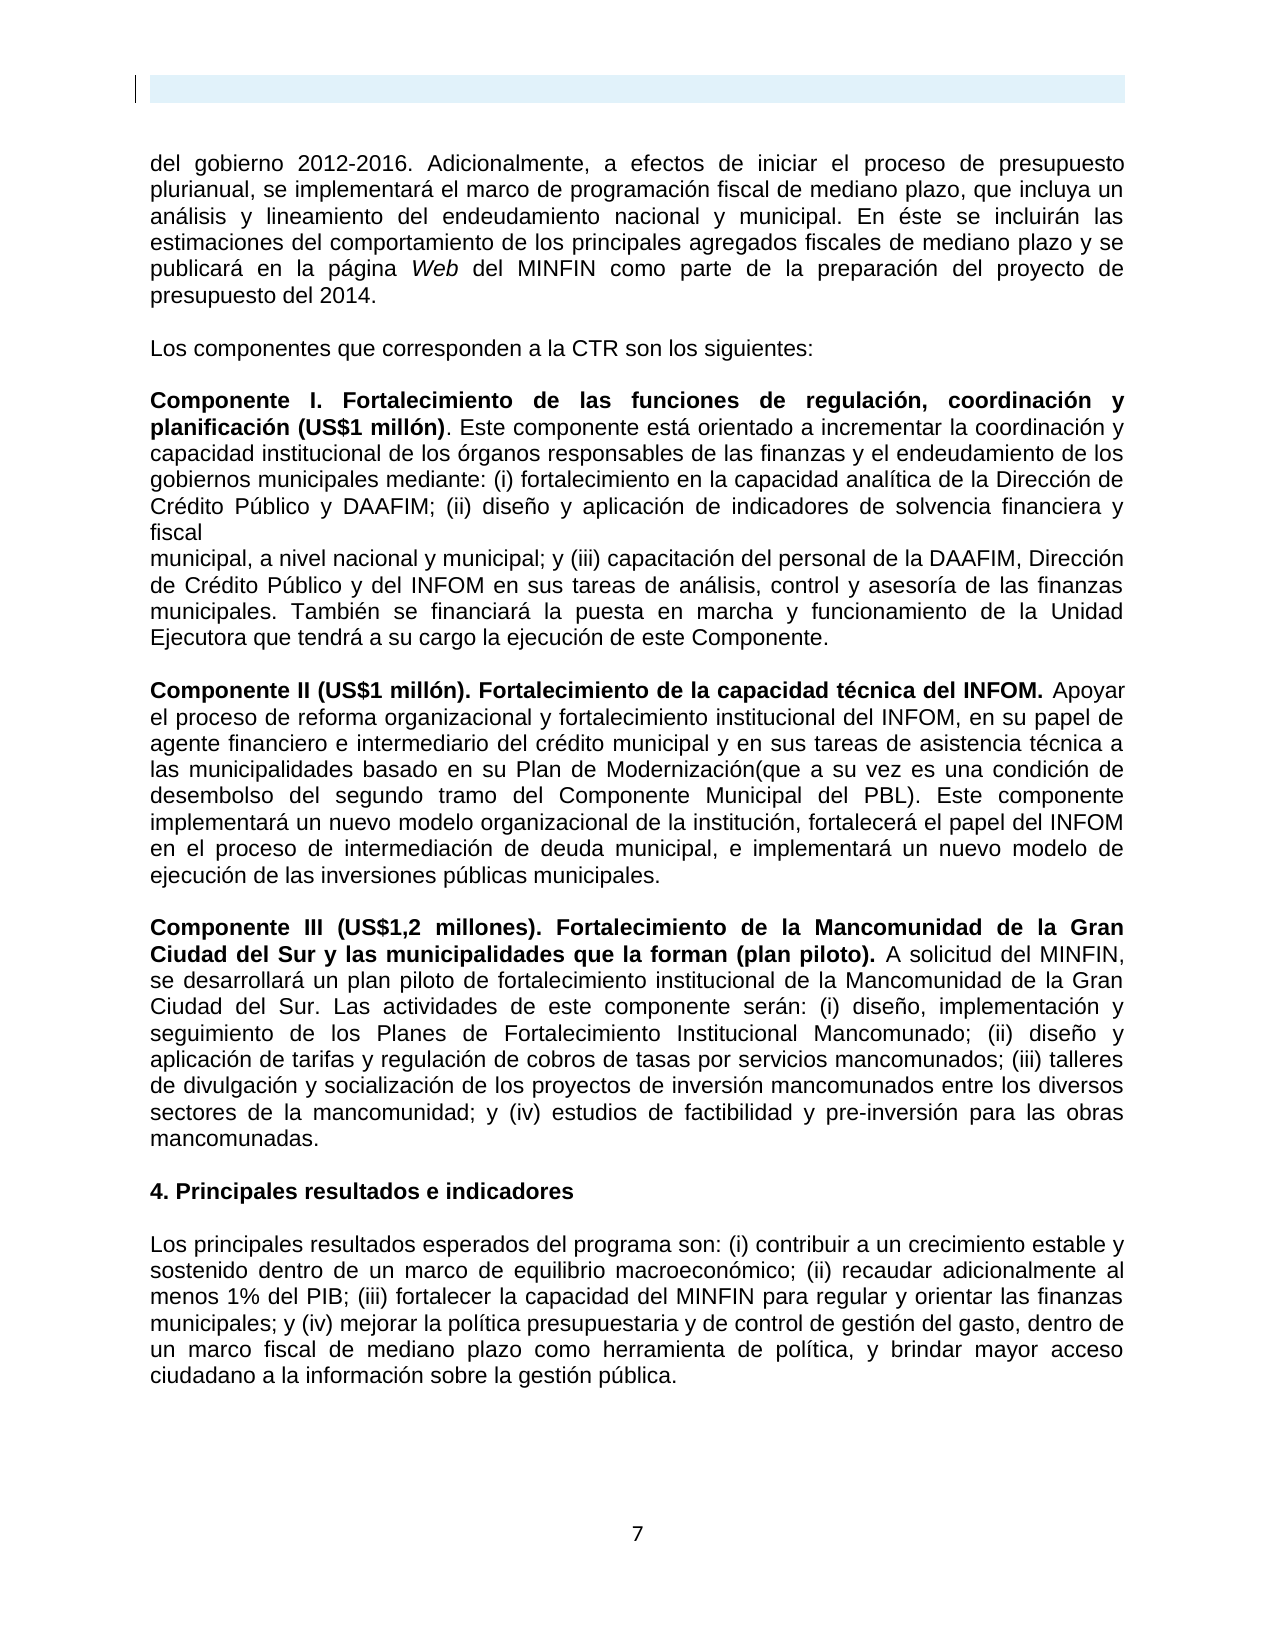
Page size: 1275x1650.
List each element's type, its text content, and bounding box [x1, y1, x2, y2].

text 4. Principales resultados e indicadores [150, 1178, 1125, 1204]
text Los principales resultados esperados del programa son: (i) contribuir a un crecimiento estable y sostenido dentro de un marco de equilibrio macroeconómico; (ii) recaudar adicionalmente al menos 1% del PIB; (iii) fortalecer la capacidad del MINFIN para regular y orientar las finanzas municipales; y (iv) mejorar la política presupuestaria y de control de gestión del gasto, dentro de un marco fiscal de mediano plazo como herramienta de política, y brindar mayor acceso ciudadano a la información sobre la gestión pública. [150, 1231, 1125, 1389]
text Los componentes que corresponden a la CTR son los siguientes: [150, 334, 1125, 361]
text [150, 150, 1125, 308]
text Componente I. Fortalecimiento de las funciones de regulación, coordinación y planificación (US$1 millón). Este componente está orientado a incrementar la coordinación y capacidad institucional de los órganos responsables de las finanzas y el endeudamiento de los gobiernos municipales mediante: (i) fortalecimiento en la capacidad analítica de la Dirección de Crédito Público y DAAFIM; (ii) diseño y aplicación de indicadores de solvencia financiera y fiscal [150, 387, 1125, 545]
text municipal, a nivel nacional y municipal; y (iii) capacitación del personal de la DAAFIM, Dirección de Crédito Público y del INFOM en sus tareas de análisis, control y asesoría de las finanzas municipales. También se financiará la puesta en marcha y funcionamiento de la Unidad Ejecutora que tendrá a su cargo la ejecución de este Componente. [150, 545, 1125, 651]
text Componente III (US$1,2 millones). Fortalecimiento de la Mancomunidad de la Gran Ciudad del Sur y las municipalidades que la forman (plan piloto). A solicitud del MINFIN, se desarrollará un plan piloto de fortalecimiento institucional de la Mancomunidad de la Gran Ciudad del Sur. Las actividades de este componente serán: (i) diseño, implementación y seguimiento de los Planes de Fortalecimiento Institucional Mancomunado; (ii) diseño y aplicación de tarifas y regulación de cobros de tasas por servicios mancomunados; (iii) talleres de divulgación y socialización de los proyectos de inversión mancomunados entre los diversos sectores de la mancomunidad; y (iv) estudios de factibilidad y pre-inversión para las obras mancomunadas. [150, 914, 1125, 1151]
text Componente II (US$1 millón). Fortalecimiento de la capacidad técnica del INFOM. Apoyar el proceso de reforma organizacional y fortalecimiento institucional del INFOM, en su papel de agente financiero e intermediario del crédito municipal y en sus tareas de asistencia técnica a las municipalidades basado en su Plan de Modernización(que a su vez es una condición de desembolso del segundo tramo del Componente Municipal del PBL). Este componente implementará un nuevo modelo organizacional de la institución, fortalecerá el papel del INFOM en el proceso de intermediación de deuda municipal, e implementará un nuevo modelo de ejecución de las inversiones públicas municipales. [150, 677, 1125, 888]
